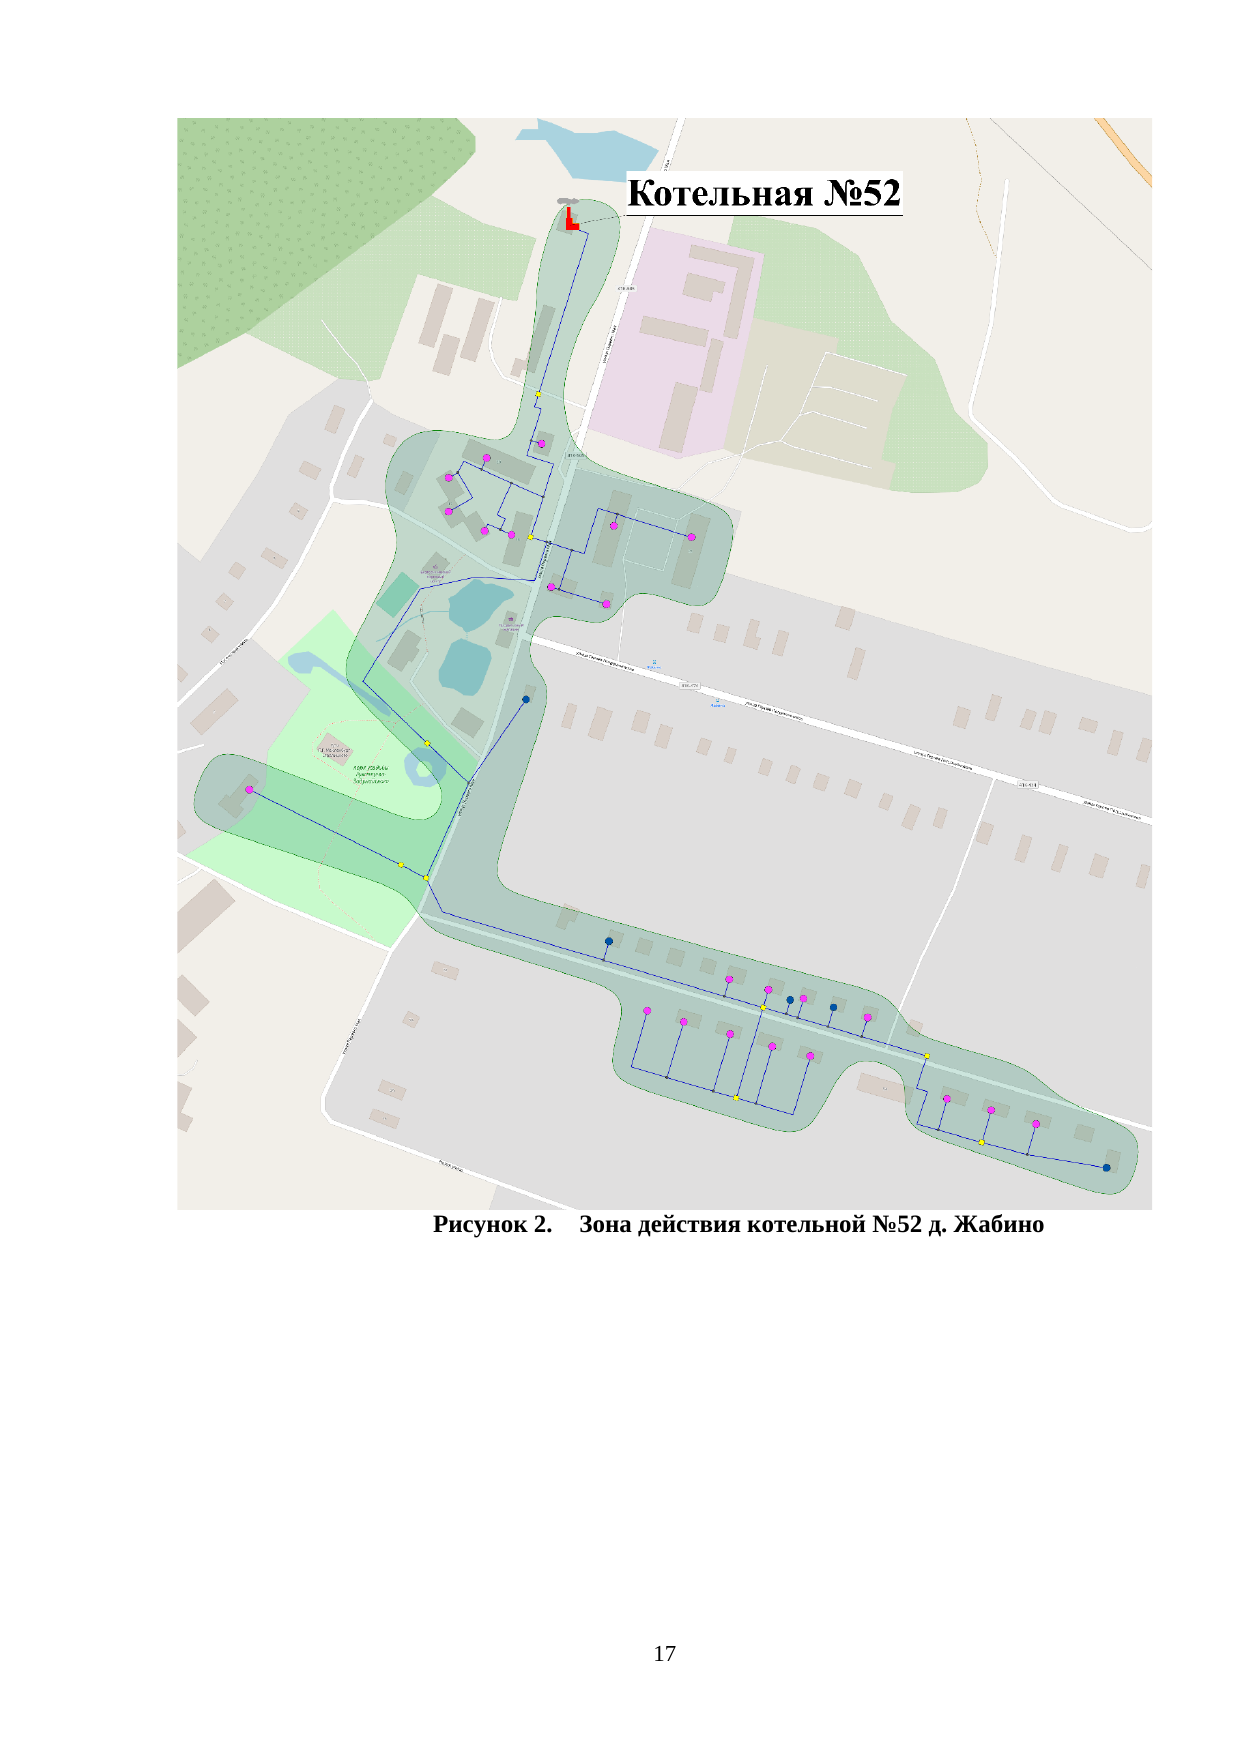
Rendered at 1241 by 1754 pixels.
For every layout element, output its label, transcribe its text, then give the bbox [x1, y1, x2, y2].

list Зона действия котельной №52 д. Жабино [326, 1210, 1152, 1238]
picture [177, 118, 1153, 1210]
